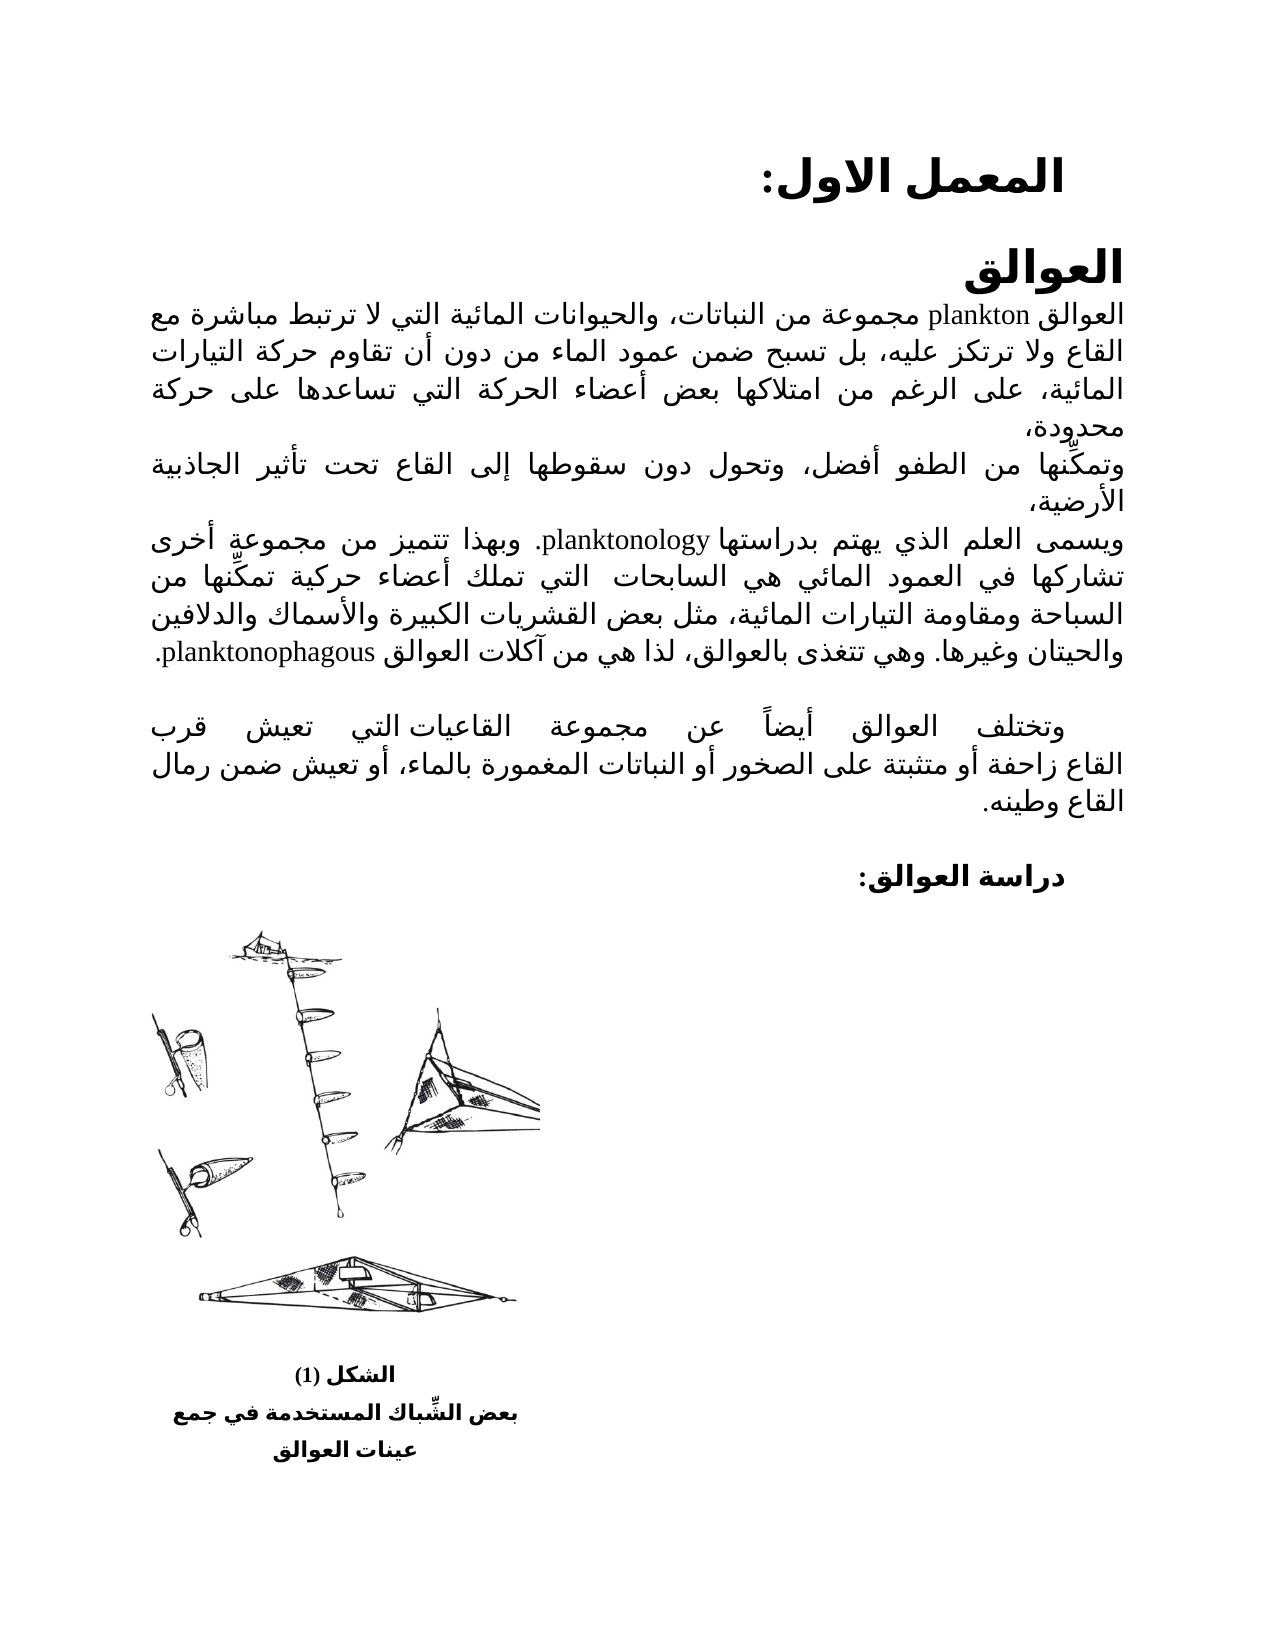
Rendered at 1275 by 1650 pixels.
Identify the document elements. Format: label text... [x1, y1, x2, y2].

text وتختلف العوالق أيضاً عن مجموعة القاعيات التي تعيش قرب القاع زاحفة أو متثبتة على الصخور أو النباتات المغمورة بالماء، أو تعيش ضمن رمال القاع وطينه. [150, 705, 1125, 818]
picture [150, 930, 540, 1313]
text دراسة العوالق: [150, 855, 1125, 893]
table_header الشكل (1) بعض الشِّباك المستخدمة في جمع عينات العوالق [150, 1313, 540, 1462]
text المعمل الاول: [150, 150, 1125, 203]
text العوالق العوالق plankton مجموعة من النباتات، والحيوانات المائية التي لا ترتبط مباشرة مع القاع ولا ترتكز عليه، بل تسبح ضمن عمود الماء من دون أن تقاوم حركة التيارات المائية، على الرغم من امتلاكها بعض أعضاء الحركة التي تساعدها على حركة محدودة، وتمكِّنها من الطفو أفضل، وتحول دون سقوطها إلى القاع تحت تأثير الجاذبية الأرضية، ويسمى العلم الذي يهتم بدراستها planktonology. وبهذا تتميز من مجموعة أخرى تشاركها في العمود المائي هي السابحات التي تملك أعضاء حركية تمكِّنها من السباحة ومقاومة التيارات المائية، مثل بعض القشريات الكبيرة والأسماك والدلافين والحيتان وغيرها. وهي تتغذى بالعوالق، لذا هي من آكلات العوالق planktonophagous. [150, 240, 1125, 668]
